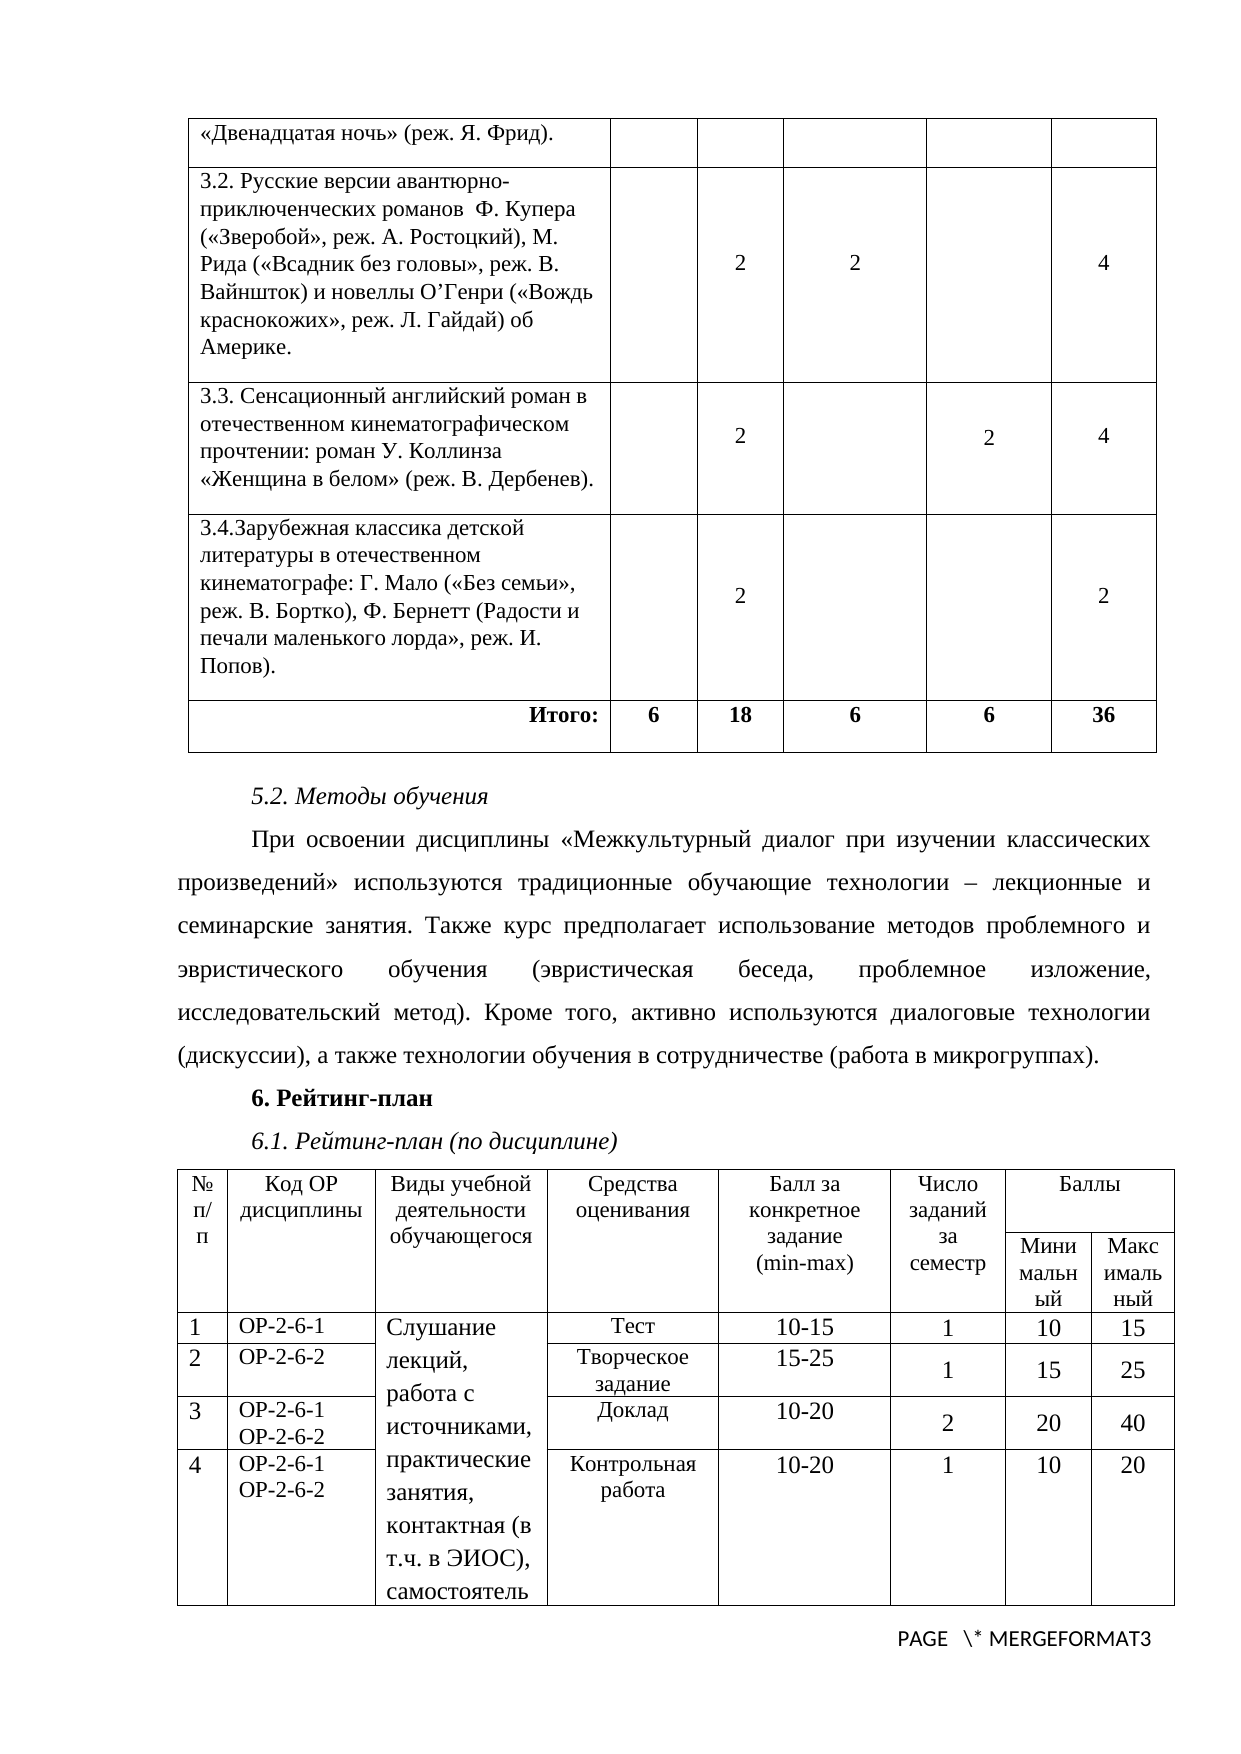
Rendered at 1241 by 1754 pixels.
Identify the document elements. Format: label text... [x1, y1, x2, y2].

table_cell 20 [1006, 1397, 1091, 1449]
table_header Виды учебной деятельности обучающегося [376, 1170, 547, 1311]
table_cell 10 [1006, 1313, 1091, 1343]
table_cell 10-15 [719, 1313, 890, 1343]
table_cell Слушание лекций, работа с источниками, практические занятия, контактная (в т.ч. в ЭИОС), самостоятельная работа. [376, 1313, 547, 1605]
table_header Баллы [1006, 1170, 1174, 1232]
table_cell 2 [784, 168, 926, 382]
table_cell 2 [1052, 119, 1156, 167]
table_cell Контрольная работа [548, 1450, 718, 1605]
table_cell Творческое задание [548, 1344, 718, 1396]
table_cell Тест [548, 1313, 718, 1343]
table_cell [927, 168, 1051, 382]
table_cell 2 [698, 119, 783, 167]
table_cell 2 [698, 515, 783, 700]
table_cell [784, 515, 926, 700]
table_cell 1 [891, 1344, 1005, 1396]
table_cell 2 [178, 1344, 227, 1396]
table_cell ОР-2-6-2 [228, 1344, 375, 1396]
table_cell 3 [178, 1397, 227, 1449]
table_cell 1 [178, 1313, 227, 1343]
text 6. Рейтинг-план [177, 1083, 1152, 1112]
table_header № п/п [178, 1170, 227, 1311]
table_cell 2 [1052, 515, 1156, 700]
text 6.1. Рейтинг-план (по дисциплине) [177, 1126, 1152, 1155]
table_cell 6 [784, 701, 926, 752]
table_cell [611, 119, 697, 167]
table_cell 25 [1092, 1344, 1174, 1396]
table_header Код ОР дисциплины [228, 1170, 375, 1311]
table_cell ОР-2-6-1 ОР-2-6-2 [228, 1450, 375, 1605]
table_cell [927, 515, 1051, 700]
table_cell 15 [1092, 1313, 1174, 1343]
table_cell 2 [891, 1397, 1005, 1449]
table_cell [784, 383, 926, 513]
table_header Средства оценивания [548, 1170, 718, 1311]
table_cell [611, 515, 697, 700]
table_cell 15 [1006, 1344, 1091, 1396]
table_cell 20 [1092, 1450, 1174, 1605]
table_cell 4 [1052, 383, 1156, 513]
table_cell 4 [1052, 168, 1156, 382]
table_cell 40 [1092, 1397, 1174, 1449]
table_cell 2 [927, 383, 1051, 513]
table_cell 4 [178, 1450, 227, 1605]
table_cell [611, 168, 697, 382]
table_cell [611, 383, 697, 513]
text 5.2. Методы обучения [177, 781, 1152, 810]
table_cell ОР-2-6-1 [228, 1313, 375, 1343]
table_cell 6 [927, 701, 1051, 752]
table_header Балл за конкретное задание (min-max) [719, 1170, 890, 1311]
table_cell [784, 119, 926, 167]
table_cell 10 [1006, 1450, 1091, 1605]
table_cell 2 [698, 383, 783, 513]
table_cell 6 [611, 701, 697, 752]
table_cell [927, 119, 1051, 167]
table_cell 36 [1052, 701, 1156, 752]
table_cell Минимальный [1006, 1233, 1091, 1311]
table_cell Доклад [548, 1397, 718, 1449]
table_cell 1 [891, 1450, 1005, 1605]
table_cell Итого: [189, 701, 610, 752]
text При освоении дисциплины «Межкультурный диалог при изучении классических произведений» используются традиционные обучающие технологии – лекционные и семинарские занятия. Также курс предполагает использование методов проблемного и эвристического обучения (эвристическая беседа, проблемное изложение, исследовательский метод). Кроме того, активно используются диалоговые технологии (дискуссии), а также технологии обучения в сотрудничестве (работа в микрогруппах). [177, 824, 1152, 1069]
table_cell 1 [891, 1313, 1005, 1343]
table_cell 10-20 [719, 1397, 890, 1449]
table_cell 10-20 [719, 1450, 890, 1605]
table_cell 2 [698, 168, 783, 382]
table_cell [189, 119, 610, 167]
table_cell Максимальный [1092, 1233, 1174, 1311]
table_cell 18 [698, 701, 783, 752]
table_cell ОР-2-6-1 ОР-2-6-2 [228, 1397, 375, 1449]
table_header Число заданий за семестр [891, 1170, 1005, 1311]
table_cell 15-25 [719, 1344, 890, 1396]
table_cell 3.3. Сенсационный английский роман в отечественном кинематографическом прочтении: роман У. Коллинза «Женщина в белом» (реж. В. Дербенев). [189, 383, 610, 513]
table_cell 3.2. Русские версии авантюрно-приключенческих романов Ф. Купера («Зверобой», реж. А. Ростоцкий), М. Рида («Всадник без головы», реж. В. Вайншток) и новеллы О’Генри («Вождь краснокожих», реж. Л. Гайдай) об Америке. [189, 168, 610, 382]
table_cell 3.4.Зарубежная классика детской литературы в отечественном кинематографе: Г. Мало («Без семьи», реж. В. Бортко), Ф. Бернетт (Радости и печали маленького лорда», реж. И. Попов). [189, 515, 610, 700]
